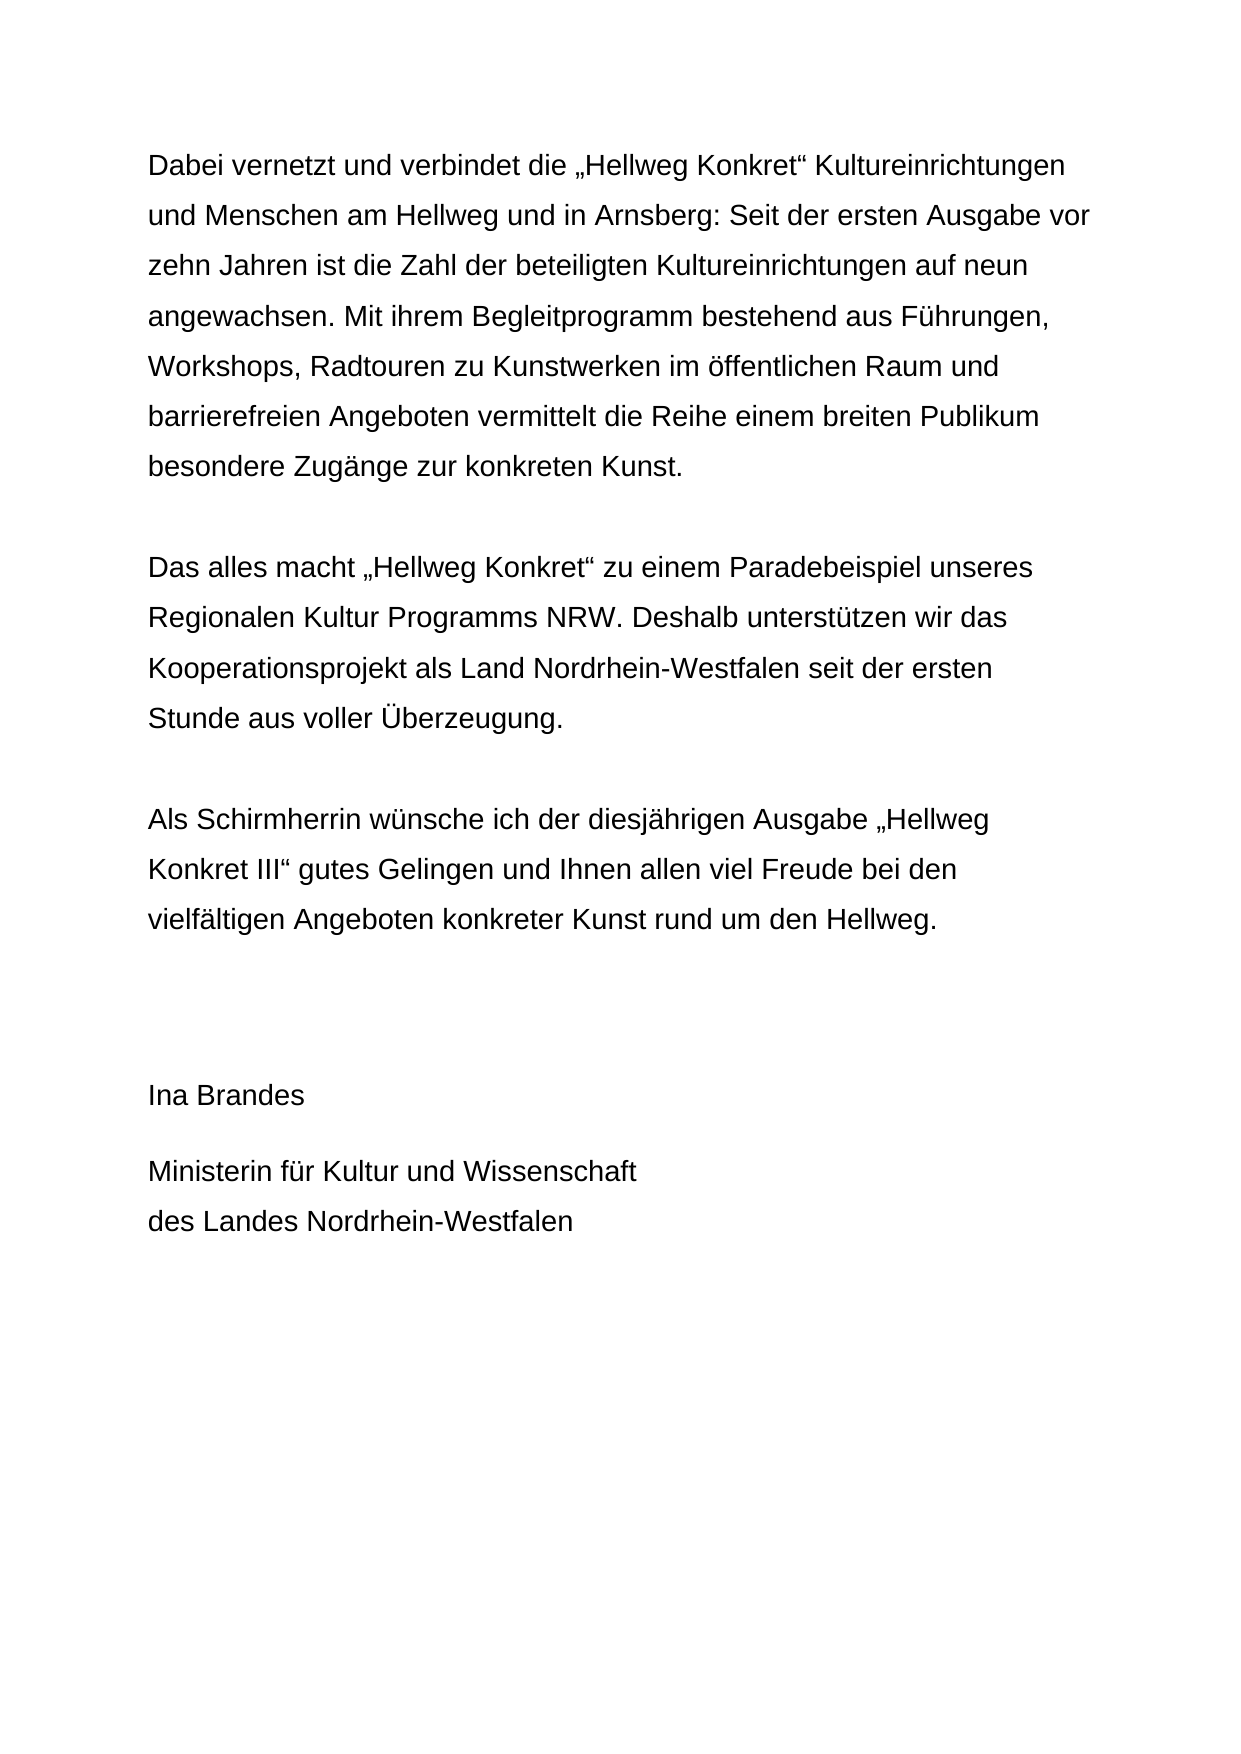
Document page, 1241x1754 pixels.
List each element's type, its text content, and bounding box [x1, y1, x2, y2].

text Das alles macht „Hellweg Konkret“ zu einem Paradebeispiel unseres Regionalen Kultur Programms NRW. Deshalb unterstützen wir das Kooperationsprojekt als Land Nordrhein-Westfalen seit der ersten Stunde aus voller Überzeugung. [148, 550, 1093, 734]
text Dabei vernetzt und verbindet die „Hellweg Konkret“ Kultureinrichtungen und Menschen am Hellweg und in Arnsberg: Seit der ersten Ausgabe vor zehn Jahren ist die Zahl der beteiligten Kultureinrichtungen auf neun angewachsen. Mit ihrem Begleitprogramm bestehend aus Führungen, Workshops, Radtouren zu Kunstwerken im öffentlichen Raum und barrierefreien Angeboten vermittelt die Reihe einem breiten Publikum besondere Zugänge zur konkreten Kunst. [148, 148, 1093, 483]
text Ministerin für Kultur und Wissenschaft des Landes Nordrhein-Westfalen [148, 1153, 1093, 1237]
text Ina Brandes [148, 1078, 1093, 1112]
text Als Schirmherrin wünsche ich der diesjährigen Ausgabe „Hellweg Konkret III“ gutes Gelingen und Ihnen allen viel Freude bei den vielfältigen Angeboten konkreter Kunst rund um den Hellweg. [148, 802, 1093, 936]
